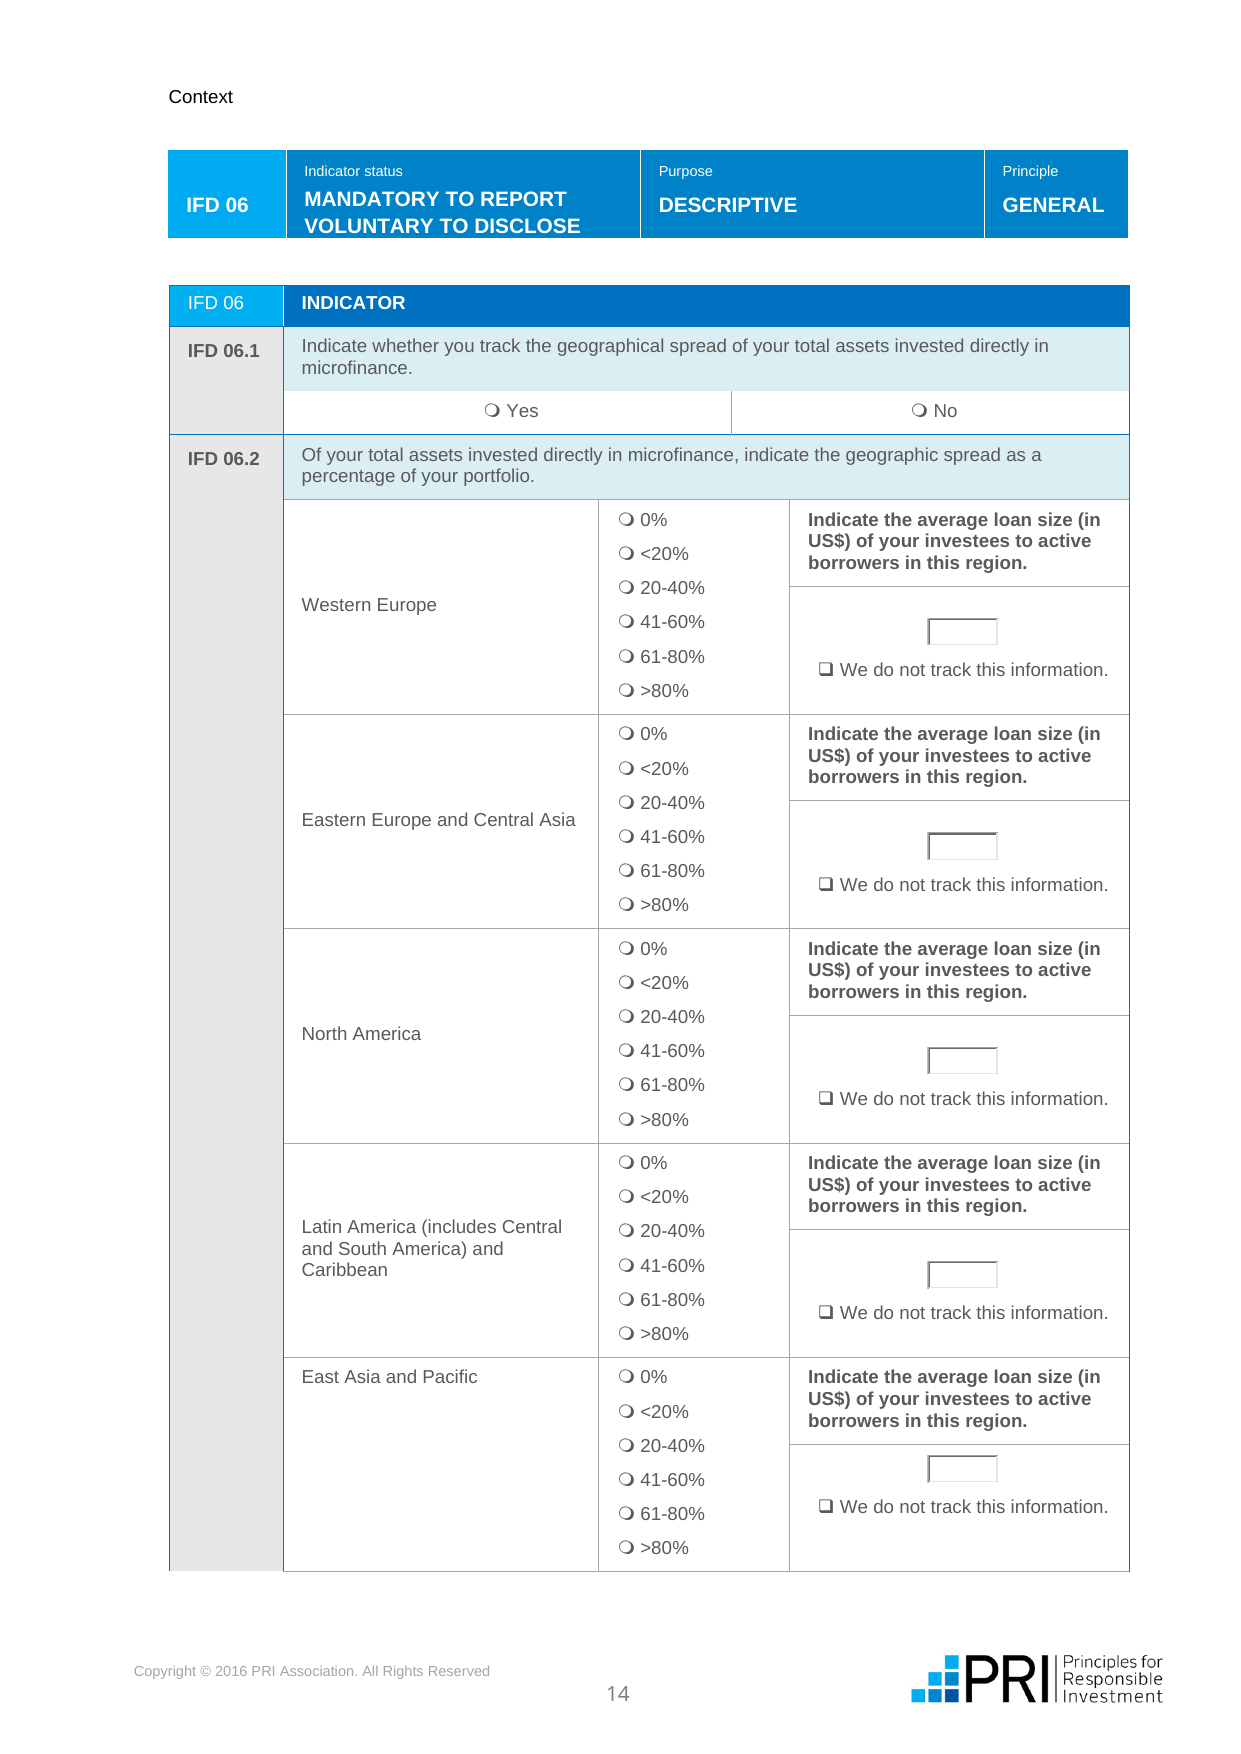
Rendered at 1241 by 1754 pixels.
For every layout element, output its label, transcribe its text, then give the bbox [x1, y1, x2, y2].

table_cell Indicate the average loan size (in US$) of your investees to active borrowers in this region. [790, 500, 1129, 586]
picture [839, 1560, 1240, 1753]
table_cell IFD 06 [168, 186, 286, 238]
table_cell Yes [284, 391, 731, 434]
table_cell We do not track this information. [790, 587, 1129, 714]
table_header INDICATOR [284, 286, 1129, 326]
table_cell We do not track this information. [790, 1016, 1129, 1142]
table_cell We do not track this information. [790, 1445, 1129, 1571]
table_cell Eastern Europe and Central Asia [284, 715, 598, 928]
table_cell [170, 499, 283, 1571]
table_cell Indicate the average loan size (in US$) of your investees to active borrowers in this region. [790, 1358, 1129, 1443]
table_header IFD 06 [170, 286, 283, 326]
table_cell Indicate the average loan size (in US$) of your investees to active borrowers in this region. [790, 1144, 1129, 1229]
table_cell We do not track this information. [790, 801, 1129, 928]
table_cell Western Europe [284, 500, 598, 714]
table_cell Latin America (includes Central and South America) and Caribbean [284, 1144, 598, 1357]
table_cell Indicate whether you track the geographical spread of your total assets invested directly in microfinance. [284, 327, 1129, 391]
table_cell GENERAL [985, 186, 1128, 238]
table_cell 0% <20% 20-40% 41-60% 61-80% >80% [599, 1144, 789, 1357]
table_cell MANDATORY TO REPORT VOLUNTARY TO DISCLOSE [287, 186, 640, 238]
table_header Purpose [641, 150, 984, 186]
table_cell Of your total assets invested directly in microfinance, indicate the geographic spread as a percentage of your portfolio. [284, 435, 1129, 499]
table_cell IFD 06.2 [170, 435, 283, 499]
table_header Principle [985, 150, 1128, 186]
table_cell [599, 1358, 789, 1571]
table_cell Indicate the average loan size (in US$) of your investees to active borrowers in this region. [790, 929, 1129, 1015]
table_cell 0% <20% 20-40% 41-60% 61-80% >80% [599, 500, 789, 714]
table_cell Indicate the average loan size (in US$) of your investees to active borrowers in this region. [790, 715, 1129, 800]
table_cell We do not track this information. [790, 1230, 1129, 1357]
table_cell 0% <20% 20-40% 41-60% 61-80% >80% [599, 715, 789, 928]
table_header [168, 150, 286, 186]
table_cell DESCRIPTIVE [641, 186, 984, 238]
table_cell 0% <20% 20-40% 41-60% 61-80% >80% [599, 929, 789, 1142]
table_cell IFD 06.1 [170, 327, 283, 434]
table_cell East Asia and Pacific [284, 1358, 598, 1571]
table_cell North America [284, 929, 598, 1142]
table_header Indicator status [287, 150, 640, 186]
table_cell No [732, 391, 1129, 434]
